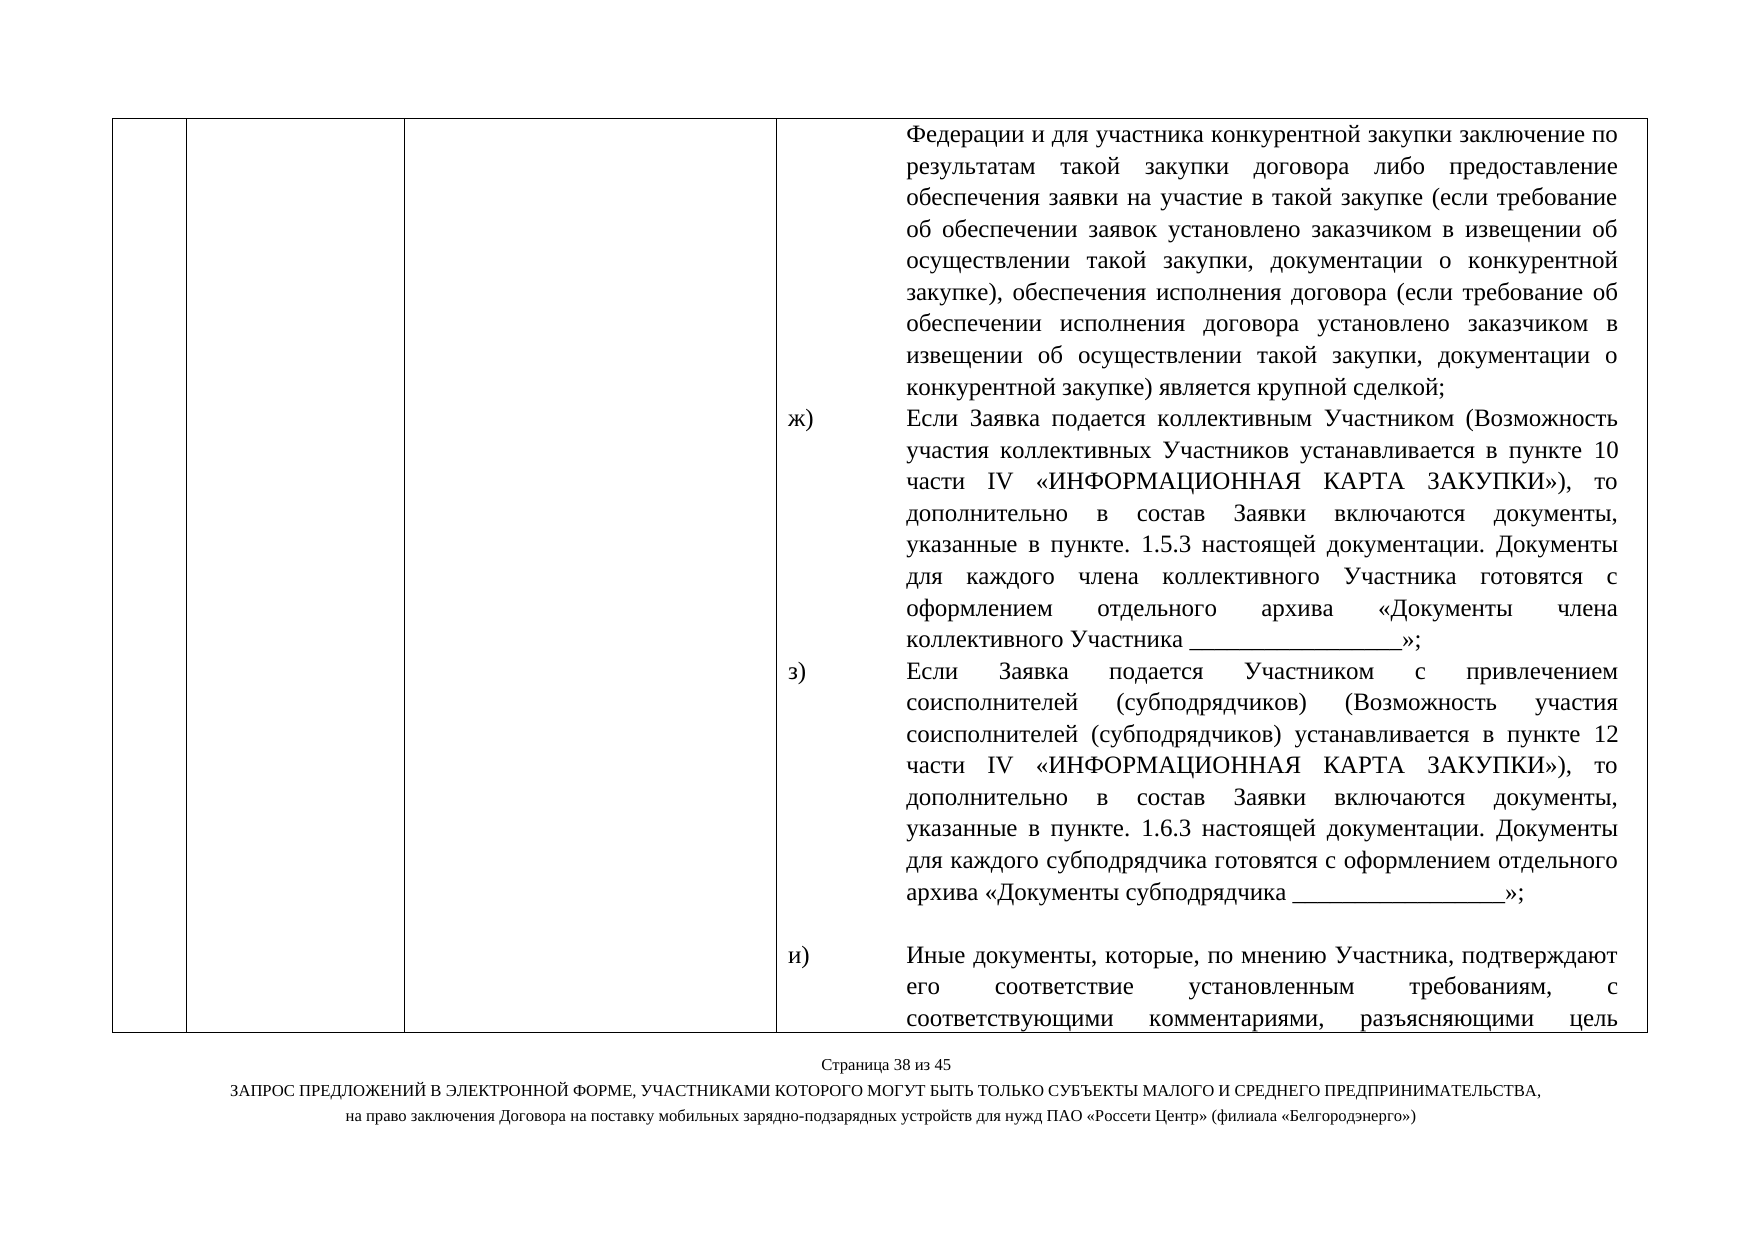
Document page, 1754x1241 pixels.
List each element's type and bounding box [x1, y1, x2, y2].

table_cell [113, 119, 186, 1032]
table_cell [187, 119, 404, 1032]
table_cell [777, 119, 1647, 1032]
table_cell [405, 119, 776, 1032]
